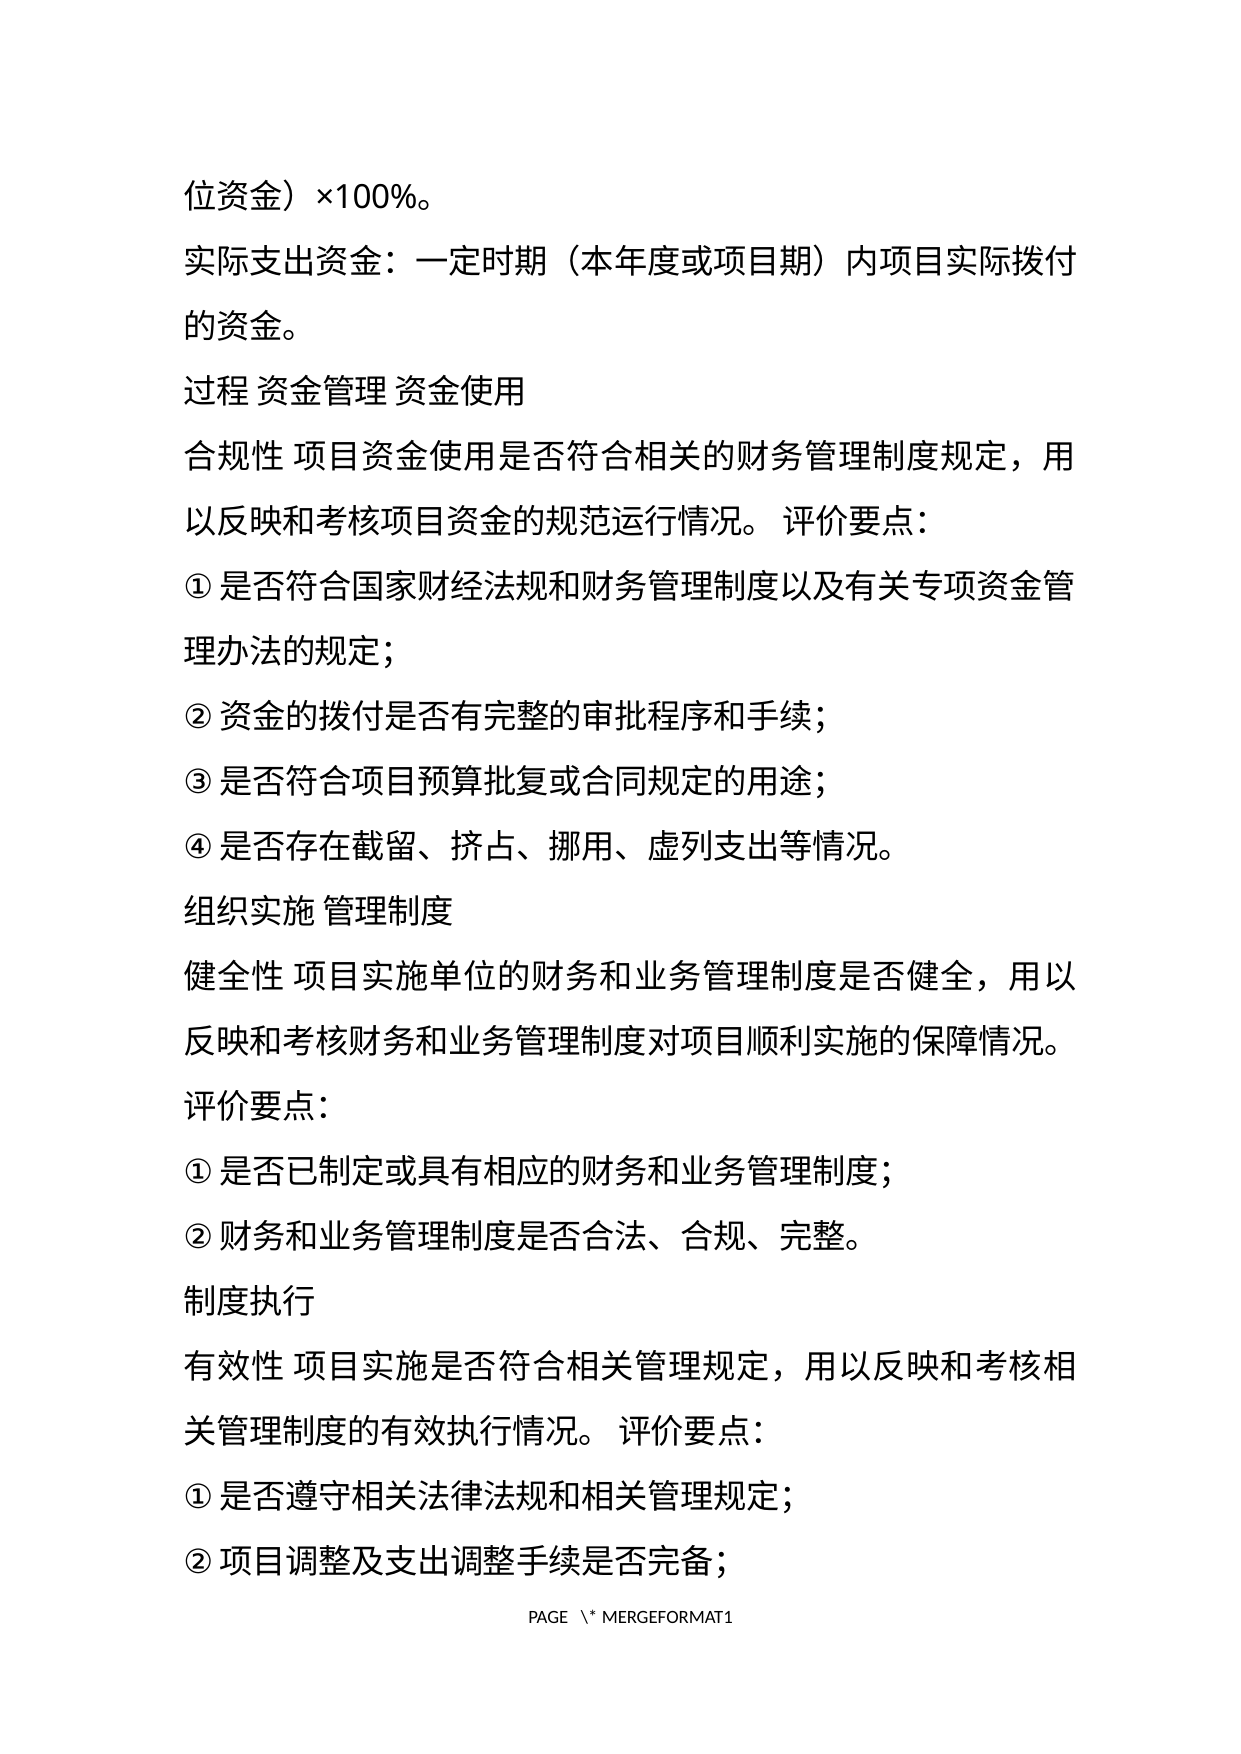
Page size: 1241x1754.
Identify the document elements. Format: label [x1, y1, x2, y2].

text [183, 162, 1078, 1592]
